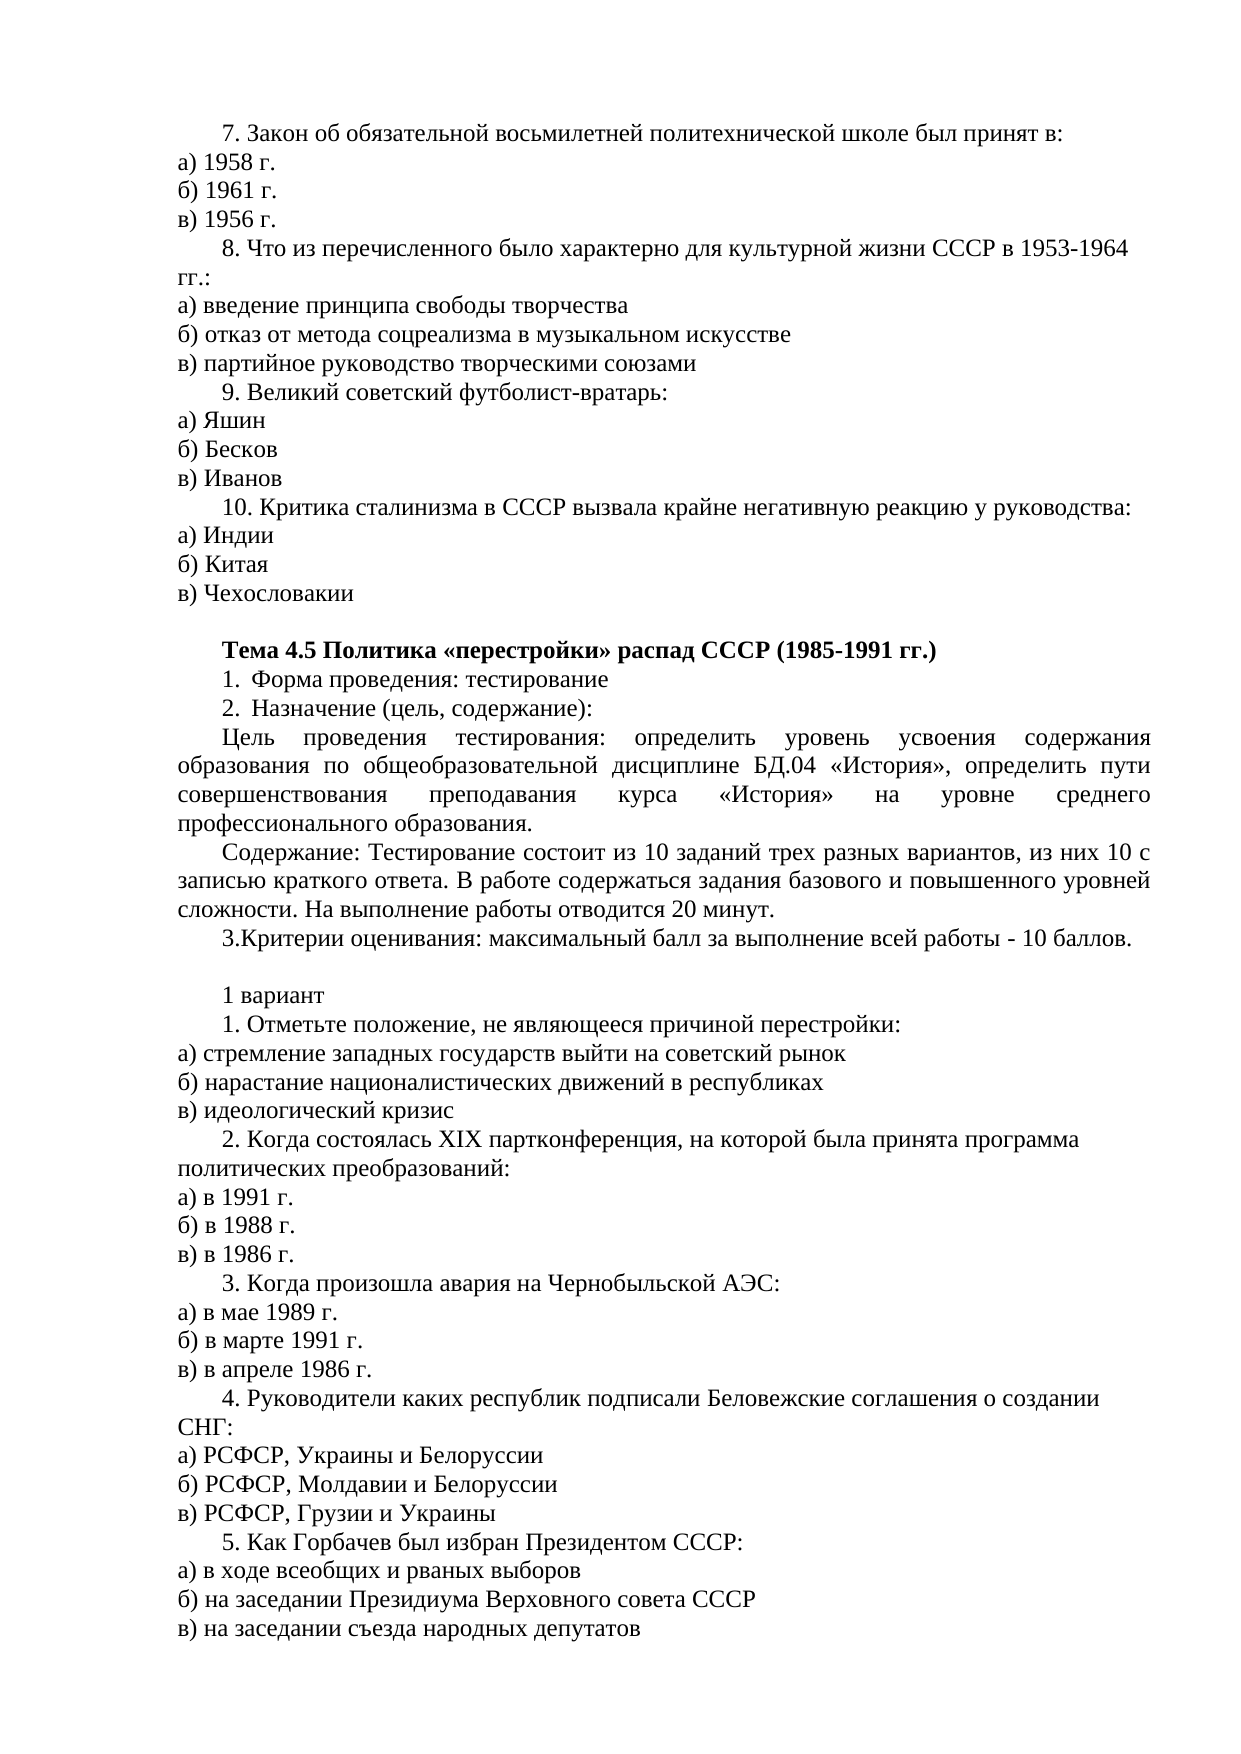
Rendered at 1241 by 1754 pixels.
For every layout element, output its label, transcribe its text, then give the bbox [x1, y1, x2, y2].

text 3.Критерии оценивания: максимальный балл за выполнение всей работы - 10 баллов. [177, 923, 1152, 952]
text Тема 4.5 Политика «перестройки» распад СССР (1985-1991 гг.) [177, 636, 1152, 664]
text 2. Когда состоялась XIX партконференция, на которой была принята программа политических преобразований: а) в 1991 г. б) в 1988 г. в) в 1986 г. [177, 1124, 1152, 1268]
text 4. Руководители каких республик подписали Беловежские соглашения о создании СНГ: а) РСФСР, Украины и Белоруссии б) РСФСР, Молдавии и Белоруссии в) РСФСР, Грузии и Украины [177, 1383, 1152, 1527]
text 3. Когда произошла авария на Чернобыльской АЭС: а) в мае 1989 г. б) в марте 1991 г. в) в апреле 1986 г. [177, 1268, 1152, 1383]
text 9. Великий советский футболист-вратарь: а) Яшин б) Бесков в) Иванов [177, 377, 1152, 492]
text 1. Форма проведения: тестирование [177, 664, 1152, 693]
text 1. Отметьте положение, не являющееся причиной перестройки: а) стремление западных государств выйти на советский рынок б) нарастание националистических движений в республиках в) идеологический кризис [177, 1009, 1152, 1124]
text 8. Что из перечисленного было характерно для культурной жизни СССР в 1953-1964 гг.: а) введение принципа свободы творчества б) отказ от метода соцреализма в музыкальном искусстве в) партийное руководство творческими союзами [177, 233, 1152, 377]
text 10. Критика сталинизма в СССР вызвала крайне негативную реакцию у руководства: а) Индии б) Китая в) Чехословакии [177, 492, 1152, 607]
text 5. Как Горбачев был избран Президентом СССР: а) в ходе всеобщих и рваных выборов б) на заседании Президиума Верховного совета СССР в) на заседании съезда народных депутатов [177, 1527, 1152, 1642]
text Содержание: Тестирование состоит из 10 заданий трех разных вариантов, из них 10 с записью краткого ответа. В работе содержаться задания базового и повышенного уровней сложности. На выполнение работы отводится 20 минут. [177, 837, 1152, 923]
text Цель проведения тестирования: определить уровень усвоения содержания образования по общеобразовательной дисциплине БД.04 «История», определить пути совершенствования преподавания курса «История» на уровне среднего профессионального образования. [177, 722, 1152, 837]
text 2. Назначение (цель, содержание): [177, 693, 1152, 722]
text 7. Закон об обязательной восьмилетней политехнической школе был принят в: а) 1958 г. б) 1961 г. в) 1956 г. [177, 118, 1152, 233]
text 1 вариант [177, 981, 1152, 1009]
